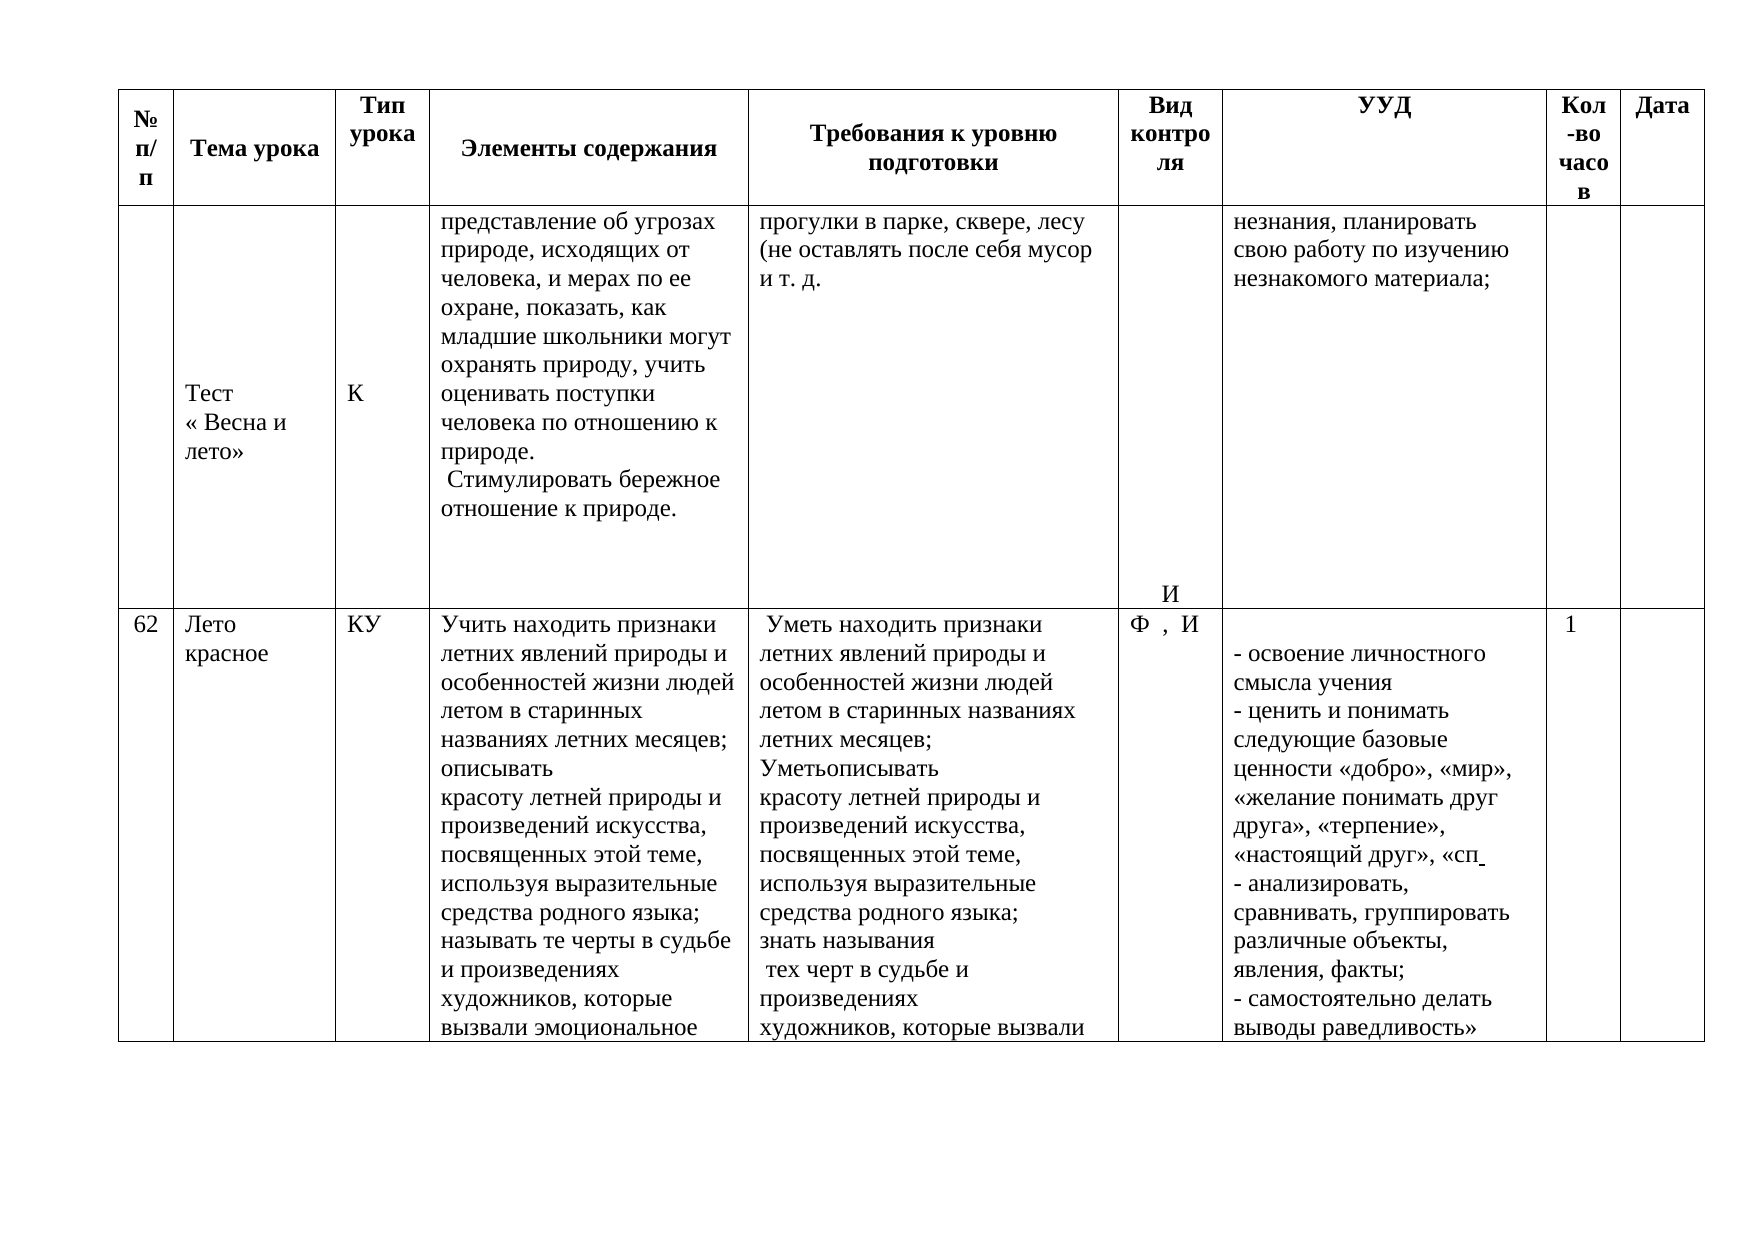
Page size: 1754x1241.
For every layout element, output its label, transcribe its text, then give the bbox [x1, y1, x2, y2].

table_header № п/п [119, 90, 173, 205]
table_cell КУ К [336, 206, 429, 608]
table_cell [430, 609, 748, 1041]
table_header Вид контро ля [1119, 90, 1222, 205]
table_cell [1621, 206, 1704, 608]
table_cell [1621, 609, 1704, 1041]
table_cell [749, 206, 1118, 608]
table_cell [1223, 609, 1546, 1041]
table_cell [430, 206, 748, 608]
table_header Кол-во часов [1547, 90, 1620, 205]
table_cell 62 [119, 609, 173, 1041]
table_header Элементы содержания [430, 90, 748, 205]
table_header Требования к уровню подготовки [749, 90, 1118, 205]
table_cell 61 [119, 206, 173, 608]
table_cell КУ [336, 609, 429, 1041]
table_header Тема урока [174, 90, 335, 205]
table_header УУД [1223, 90, 1546, 205]
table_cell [174, 206, 335, 608]
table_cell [749, 609, 1118, 1041]
table_header Дата [1621, 90, 1704, 205]
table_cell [1223, 206, 1546, 608]
table_cell Лето красное [174, 609, 335, 1041]
table_cell Ф , И [1119, 609, 1222, 1041]
table_cell 1 [1547, 609, 1620, 1041]
table_header Тип урока [336, 90, 429, 205]
table_cell Ф И [1119, 206, 1222, 608]
table_cell 1 [1547, 206, 1620, 608]
